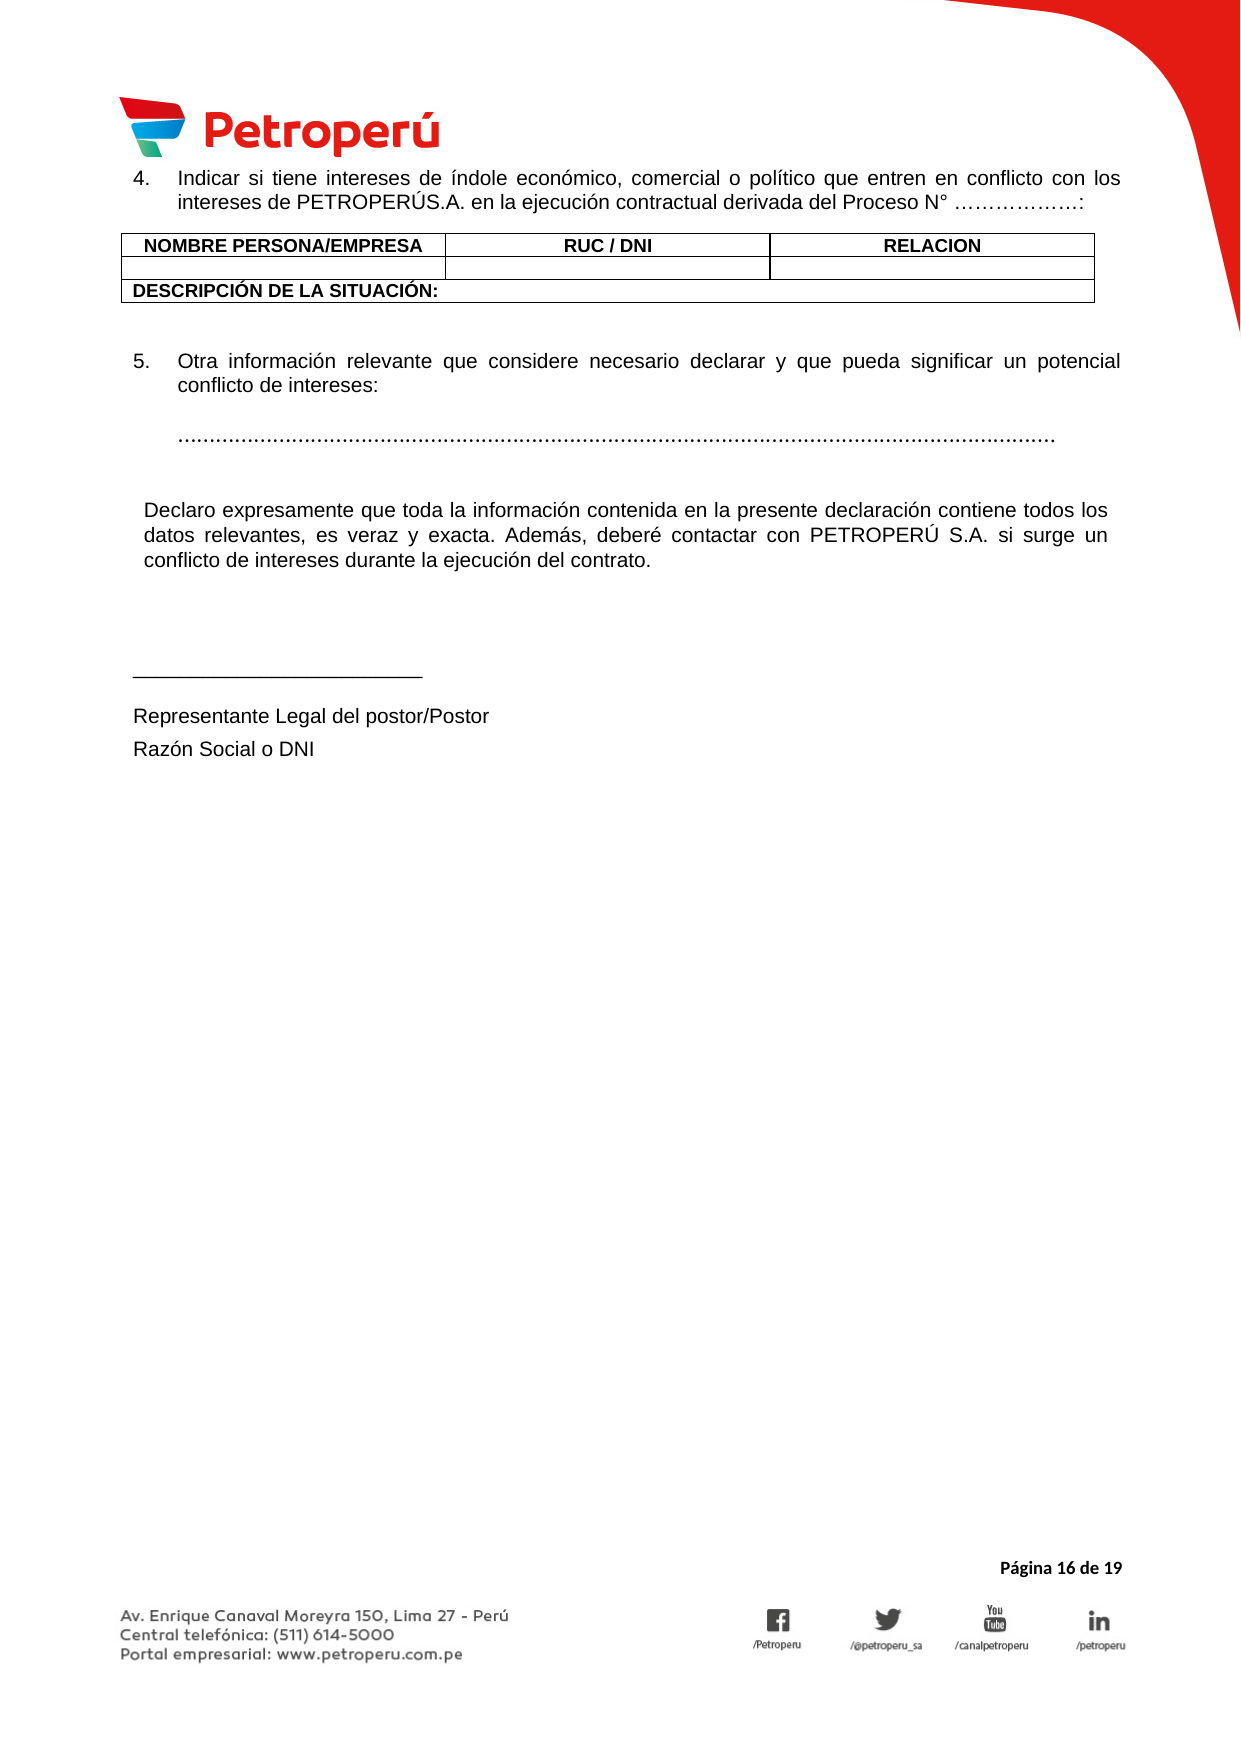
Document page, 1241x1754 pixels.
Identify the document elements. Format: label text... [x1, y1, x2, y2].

picture [1, 0, 1241, 350]
table_cell [446, 257, 769, 279]
table_cell DESCRIPCIÓN DE LA SITUACIÓN: [122, 280, 1094, 302]
table_header RUC / DNI [446, 234, 769, 256]
text Razón Social o DNI [133, 737, 1120, 761]
text _________________________ [133, 655, 1122, 679]
list Otra información relevante que considere necesario declarar y que pueda significar un potencial conflicto de intereses: [133, 349, 1122, 397]
list Indicar si tiene intereses de índole económico, comercial o político que entren en conflicto con los intereses de PETROPERÚS.A. en la ejecución contractual derivada del Proceso N° ………………: [133, 166, 1122, 214]
table_header RELACION [771, 234, 1094, 256]
table_cell [122, 257, 445, 279]
text Representante Legal del postor/Postor [133, 703, 1122, 727]
table_cell [771, 257, 1094, 279]
text Declaro expresamente que toda la información contenida en la presente declaración contiene todos los datos relevantes, es veraz y exacta. Además, deberé contactar con PETROPERÚ S.A. si surge un conflicto de intereses durante la ejecución del contrato. [144, 497, 1110, 572]
text …………………………………………………………………………………………………………………………. [133, 422, 1122, 447]
picture [1, 1596, 1241, 1751]
table_header NOMBRE PERSONA/EMPRESA [122, 234, 445, 256]
